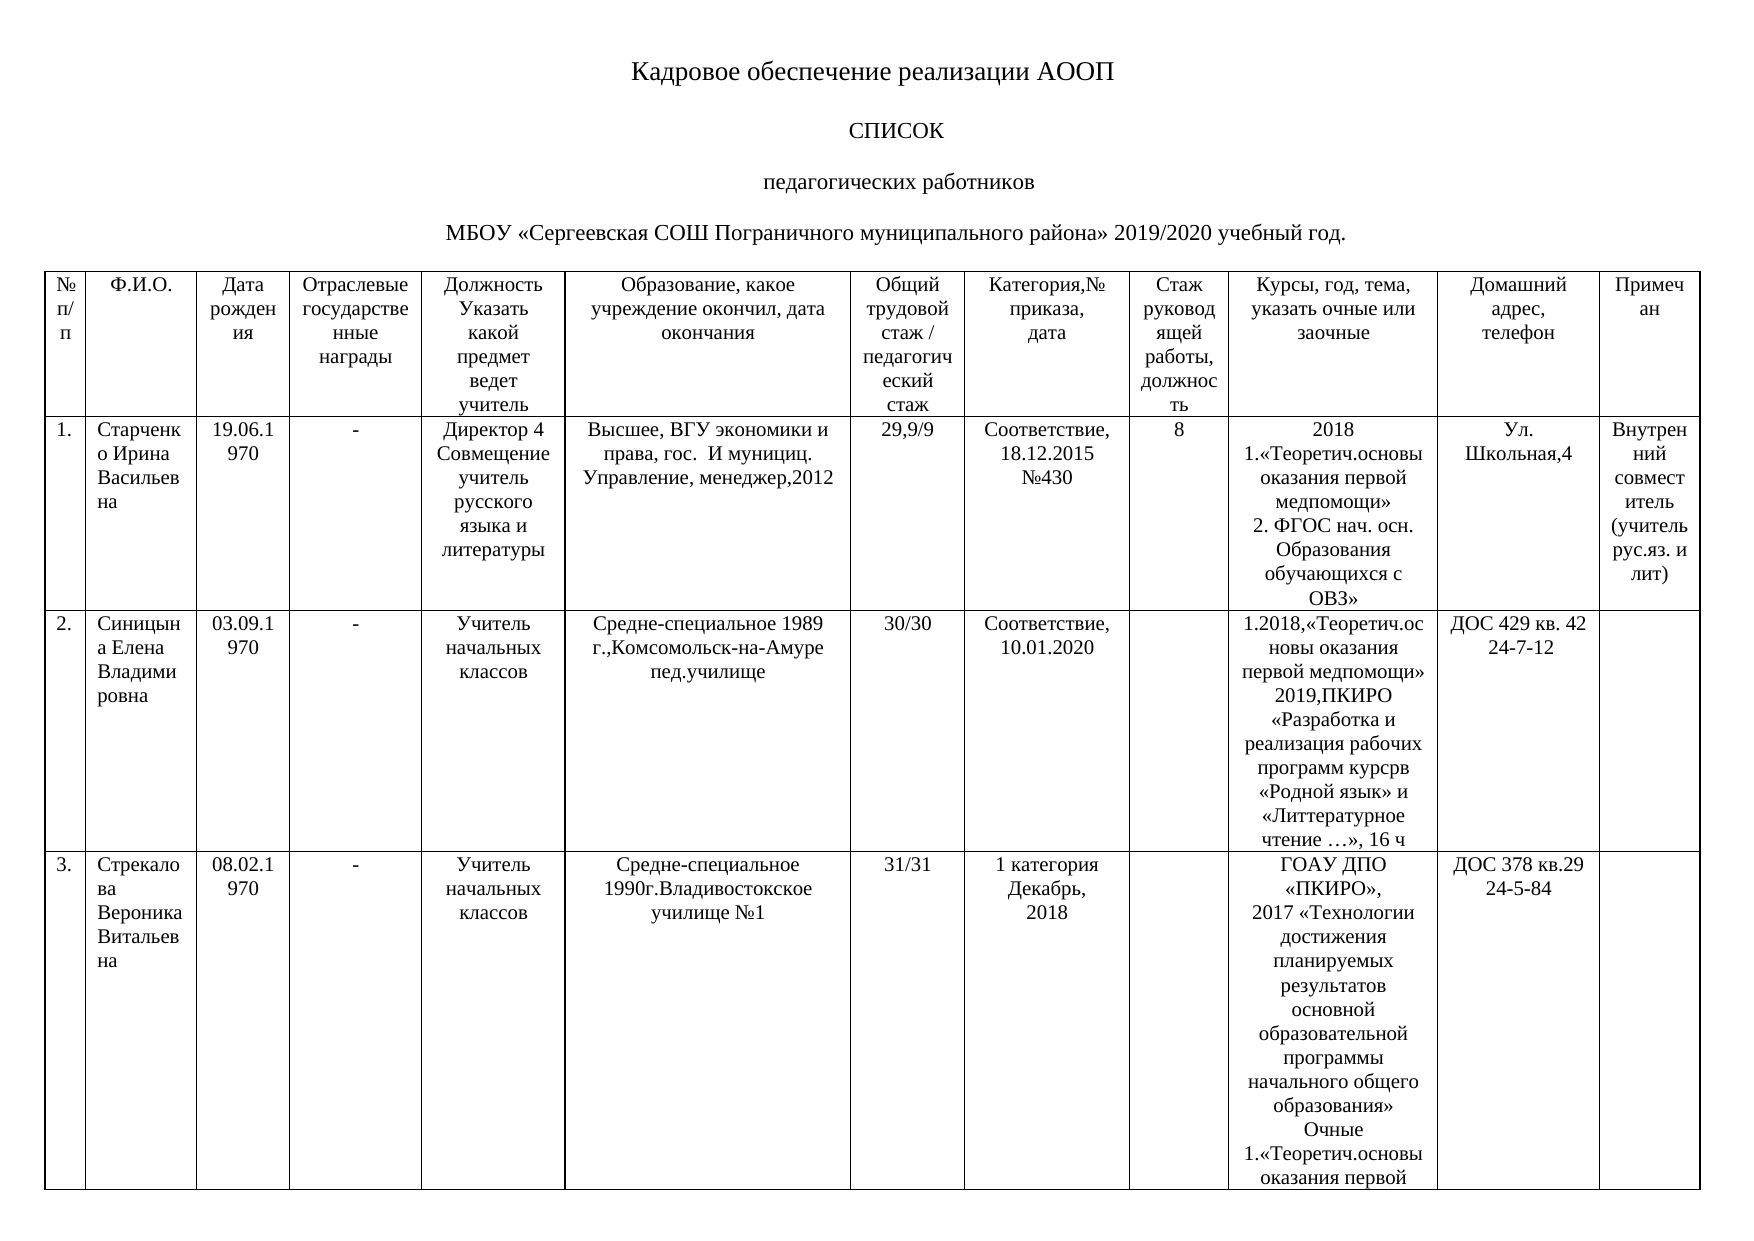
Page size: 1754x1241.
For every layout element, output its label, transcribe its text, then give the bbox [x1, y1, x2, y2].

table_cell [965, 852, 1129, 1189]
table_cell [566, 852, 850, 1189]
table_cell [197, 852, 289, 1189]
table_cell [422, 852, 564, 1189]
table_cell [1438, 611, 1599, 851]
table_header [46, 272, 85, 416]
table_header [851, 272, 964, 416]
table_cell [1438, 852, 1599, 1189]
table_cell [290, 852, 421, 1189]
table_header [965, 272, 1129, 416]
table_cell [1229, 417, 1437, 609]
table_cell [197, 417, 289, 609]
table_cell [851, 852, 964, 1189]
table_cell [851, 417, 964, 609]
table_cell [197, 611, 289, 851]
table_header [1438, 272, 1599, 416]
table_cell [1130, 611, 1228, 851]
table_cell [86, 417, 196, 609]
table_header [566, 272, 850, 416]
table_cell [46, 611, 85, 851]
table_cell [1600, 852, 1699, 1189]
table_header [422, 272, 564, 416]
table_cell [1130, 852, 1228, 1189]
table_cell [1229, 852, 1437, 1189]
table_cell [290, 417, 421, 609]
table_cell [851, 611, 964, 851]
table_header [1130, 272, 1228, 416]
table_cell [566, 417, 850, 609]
text педагогических работников [104, 168, 1688, 195]
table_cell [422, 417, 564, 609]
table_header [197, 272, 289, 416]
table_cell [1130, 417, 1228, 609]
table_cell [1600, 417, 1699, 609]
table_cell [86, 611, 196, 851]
text Кадровое обеспечение реализации АООП [104, 59, 1688, 86]
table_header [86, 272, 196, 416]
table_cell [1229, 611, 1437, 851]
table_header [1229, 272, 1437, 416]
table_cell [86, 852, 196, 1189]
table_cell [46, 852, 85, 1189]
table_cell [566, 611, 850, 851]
text МБОУ «Сергеевская СОШ Пограничного муниципального района» 2019/2020 учебный год. [104, 219, 1688, 246]
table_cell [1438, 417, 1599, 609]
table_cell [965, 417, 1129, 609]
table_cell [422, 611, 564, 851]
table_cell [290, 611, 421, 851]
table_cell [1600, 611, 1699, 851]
text СПИСОК [104, 117, 1688, 144]
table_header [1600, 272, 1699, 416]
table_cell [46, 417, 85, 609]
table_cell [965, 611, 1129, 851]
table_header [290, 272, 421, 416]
